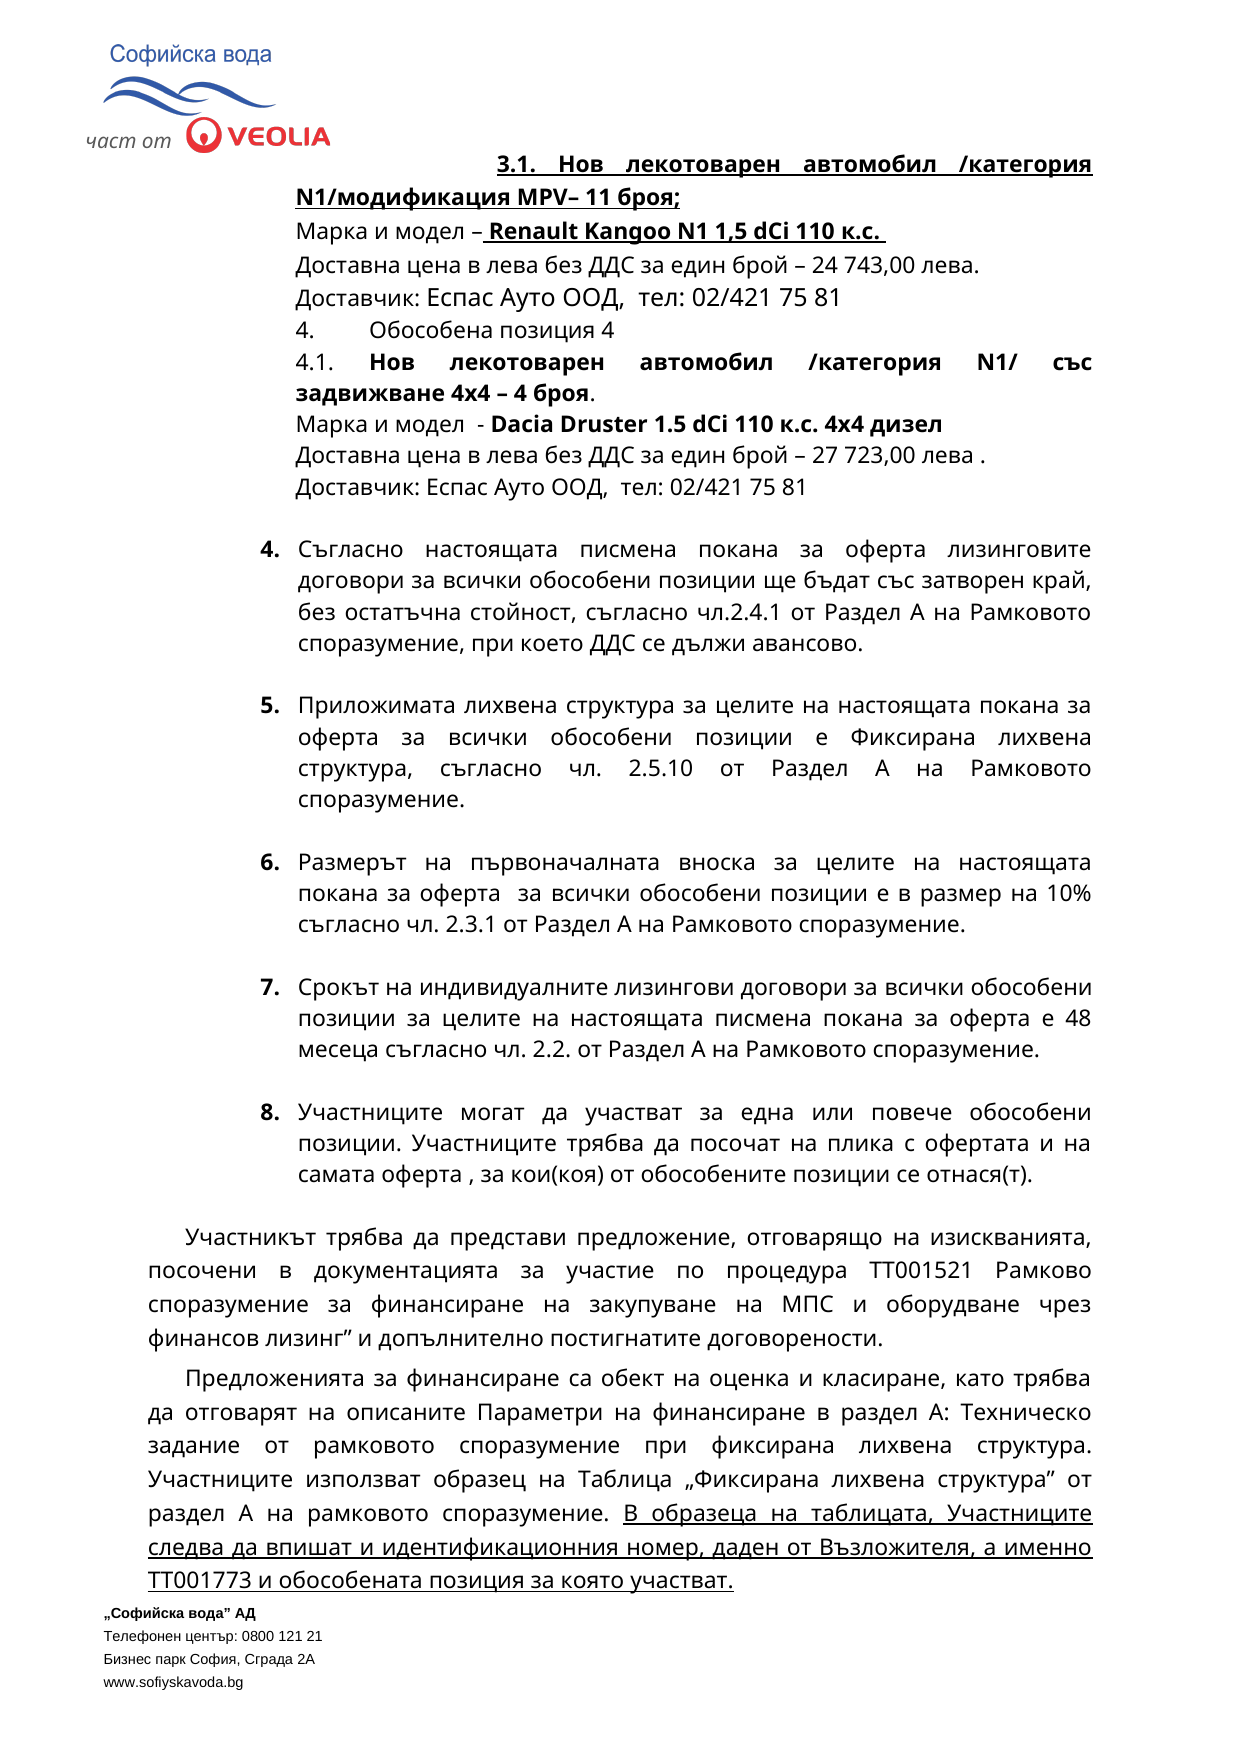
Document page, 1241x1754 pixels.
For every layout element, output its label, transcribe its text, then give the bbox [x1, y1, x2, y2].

list Участниците могат да участват за една или повече обособени позиции. Участниците трябва да посочат на плика с офертата и на самата оферта , за кои(коя) от обособените позиции се отнася(т). [260, 1095, 1093, 1189]
text Марка и модел – Renault Kangoo N1 1,5 dCi 110 к.с. [295, 215, 1093, 246]
list Приложимата лихвена структура за целите на настоящата покана за оферта за всички обособени позиции е Фиксирана лихвена структура, съгласно чл. 2.5.10 от Раздел А на Рамковото споразумение. [260, 689, 1093, 814]
text 3.1. Нов лекотоварен автомобил /категория N1/модификация MPV– 11 броя; [295, 148, 1093, 213]
text Предложенията за финансиране са обект на оценка и класиране, като трябва да отговарят на описаните Параметри на финансиране в раздел А: Техническо задание от рамковото споразумение при фиксирана лихвена структура. Участниците използват образец на Таблица „Фиксирана лихвена структура” от раздел А на рамковото споразумение. В образеца на таблицата, Участниците следва да впишат и идентификационния номер, даден от Възложителя, а именно ТТ001773 и обособената позиция за която участват. [148, 1559, 1093, 1595]
list 4.1. Нов лекотоварен автомобил /категория N1/ със задвижване 4х4 – 4 броя. [295, 345, 1093, 408]
list Срокът на индивидуалните лизингови договори за всички обособени позиции за целите на настоящата писмена покана за оферта е 48 месеца съгласно чл. 2.2. от Раздел А на Рамковото споразумение. [260, 970, 1093, 1064]
list Съгласно настоящата писмена покана за оферта лизинговите договори за всички обособени позиции ще бъдат със затворен край, без остатъчна стойност, съгласно чл.2.4.1 от Раздел А на Рамковото споразумение, при което ДДС се дължи авансово. [260, 533, 1093, 658]
list Доставчик: Еспас Ауто ООД, тел: 02/421 75 81 [295, 280, 1093, 314]
text Предложенията за финансиране са обект на оценка и класиране, като трябва да отговарят на описаните Параметри на финансиране в раздел А: Техническо задание от рамковото споразумение при фиксирана лихвена структура. Участниците използват образец на Таблица „Фиксирана лихвена структура” от раздел А на рамковото споразумение. В образеца на таблицата, Участниците следва да впишат и идентификационния номер, даден от Възложителя, а именно ТТ001773 и обособената позиция за която участват. [148, 1362, 1093, 1557]
list 4. Обособена позиция 4 [295, 314, 1093, 345]
list Размерът на първоначалната вноска за целите на настоящата покана за оферта за всички обособени позиции е в размер на 10% съгласно чл. 2.3.1 от Раздел А на Рамковото споразумение. [260, 845, 1093, 939]
text Участникът трябва да представи предложение, отговарящо на изискванията, посочени в документацията за участие по процедура ТТ001521 Рамково споразумение за финансиране на закупуване на МПС и оборудване чрез финансов лизинг” и допълнително постигнатите договорености. [148, 1220, 1093, 1353]
list Доставчик: Еспас Ауто ООД, тел: 02/421 75 81 [295, 470, 1093, 502]
picture [103, 44, 277, 116]
picture [186, 117, 331, 153]
list Марка и модел - Dacia Druster 1.5 dCi 110 к.с. 4x4 дизел [295, 408, 1093, 439]
list Доставна цена в лева без ДДС за един брой – 24 743,00 лева. [295, 249, 1093, 280]
list Доставна цена в лева без ДДС за един брой – 27 723,00 лева . [295, 439, 1093, 470]
